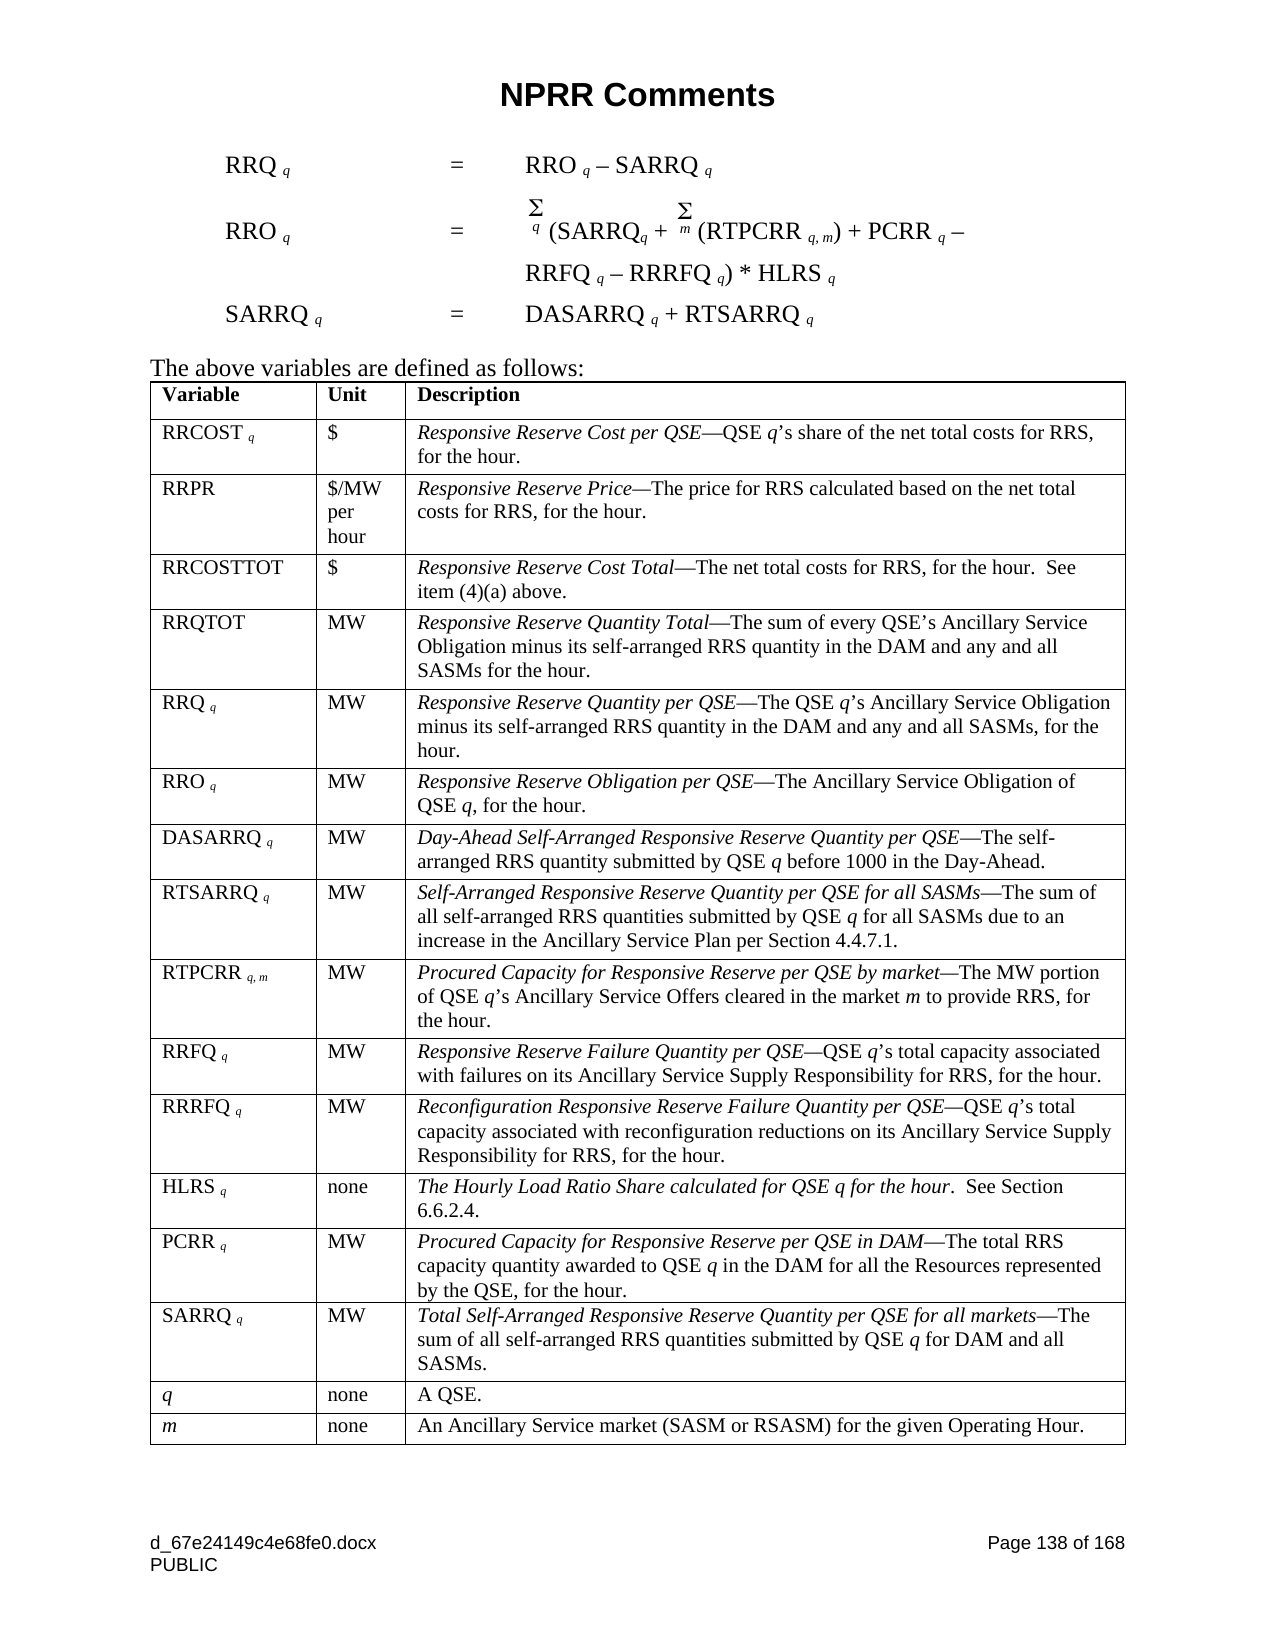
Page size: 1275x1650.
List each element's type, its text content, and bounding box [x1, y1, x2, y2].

table_cell Responsive Reserve Cost per QSE—QSE q’s share of the net total costs for RRS, for the hour. [406, 420, 1125, 474]
table_cell Procured Capacity for Responsive Reserve per QSE in DAM—The total RRS capacity quantity awarded to QSE q in the DAM for all the Resources represented by the QSE, for the hour. [406, 1229, 1125, 1302]
table_cell none [317, 1382, 405, 1412]
table_cell Responsive Reserve Quantity per QSE—The QSE q’s Ancillary Service Obligation minus its self-arranged RRS quantity in the DAM and any and all SASMs, for the hour. [406, 690, 1125, 768]
text RRQ q = RRO q – SARRQ q [225, 150, 1125, 179]
table_cell RRCOSTTOT [151, 555, 316, 609]
text The above variables are defined as follows: [150, 353, 1125, 381]
table_cell Total Self-Arranged Responsive Reserve Quantity per QSE for all markets—The sum of all self-arranged RRS quantities submitted by QSE q for DAM and all SASMs. [406, 1303, 1125, 1381]
table_cell none [317, 1414, 405, 1444]
table_cell Reconfiguration Responsive Reserve Failure Quantity per QSE—QSE q’s total capacity associated with reconfiguration reductions on its Ancillary Service Supply Responsibility for RRS, for the hour. [406, 1095, 1125, 1173]
table_cell MW [317, 690, 405, 768]
table_cell RTSARRQ q [151, 880, 316, 958]
text SARRQ q = DASARRQ q + RTSARRQ q [225, 299, 1125, 328]
table_cell m [151, 1414, 316, 1444]
table_cell Responsive Reserve Failure Quantity per QSE—QSE q’s total capacity associated with failures on its Ancillary Service Supply Responsibility for RRS, for the hour. [406, 1039, 1125, 1093]
table_cell $ [317, 555, 405, 609]
table_cell RTPCRR q, m [151, 960, 316, 1038]
table_cell RRCOST q [151, 420, 316, 474]
table_cell MW [317, 880, 405, 958]
table_cell Responsive Reserve Cost Total—The net total costs for RRS, for the hour. See item (4)(a) above. [406, 555, 1125, 609]
table_cell PCRR q [151, 1229, 316, 1302]
table_cell $/MW per hour [317, 475, 405, 554]
table_cell RRQ q [151, 690, 316, 768]
table_cell Self-Arranged Responsive Reserve Quantity per QSE for all SASMs—The sum of all self-arranged RRS quantities submitted by QSE q for all SASMs due to an increase in the Ancillary Service Plan per Section 4.4.7.1. [406, 880, 1125, 958]
text RRO q = (SARRQq + (RTPCRR q, m) + PCRR q – [225, 191, 1125, 245]
table_cell RRFQ q [151, 1039, 316, 1093]
table_cell DASARRQ q [151, 825, 316, 879]
table_cell MW [317, 960, 405, 1038]
table_cell RRO q [151, 769, 316, 824]
table_cell MW [317, 1303, 405, 1381]
table_cell RRPR [151, 475, 316, 554]
table_cell $ [317, 420, 405, 474]
table_header Variable [151, 383, 316, 419]
table_cell MW [317, 1095, 405, 1173]
table_cell Day-Ahead Self-Arranged Responsive Reserve Quantity per QSE—The self-arranged RRS quantity submitted by QSE q before 1000 in the Day-Ahead. [406, 825, 1125, 879]
table_cell Responsive Reserve Obligation per QSE—The Ancillary Service Obligation of QSE q, for the hour. [406, 769, 1125, 824]
table_header Unit [317, 383, 405, 419]
table_cell HLRS q [151, 1174, 316, 1228]
table_cell MW [317, 1229, 405, 1302]
table_cell q [151, 1382, 316, 1412]
text RRFQ q – RRRFQ q) * HLRS q [450, 258, 1125, 286]
table_cell Procured Capacity for Responsive Reserve per QSE by market—The MW portion of QSE q’s Ancillary Service Offers cleared in the market m to provide RRS, for the hour. [406, 960, 1125, 1038]
table_cell none [317, 1174, 405, 1228]
table_cell RRQTOT [151, 610, 316, 689]
table_cell MW [317, 769, 405, 824]
table_cell MW [317, 1039, 405, 1093]
table_cell An Ancillary Service market (SASM or RSASM) for the given Operating Hour. [406, 1414, 1125, 1444]
table_cell RRRFQ q [151, 1095, 316, 1173]
table_cell A QSE. [406, 1382, 1125, 1412]
table_cell MW [317, 610, 405, 689]
table_header Description [406, 383, 1125, 419]
table_cell SARRQ q [151, 1303, 316, 1381]
table_cell Responsive Reserve Quantity Total—The sum of every QSE’s Ancillary Service Obligation minus its self-arranged RRS quantity in the DAM and any and all SASMs for the hour. [406, 610, 1125, 689]
table_cell Responsive Reserve Price—The price for RRS calculated based on the net total costs for RRS, for the hour. [406, 475, 1125, 554]
table_cell MW [317, 825, 405, 879]
table_cell The Hourly Load Ratio Share calculated for QSE q for the hour. See Section 6.6.2.4. [406, 1174, 1125, 1228]
